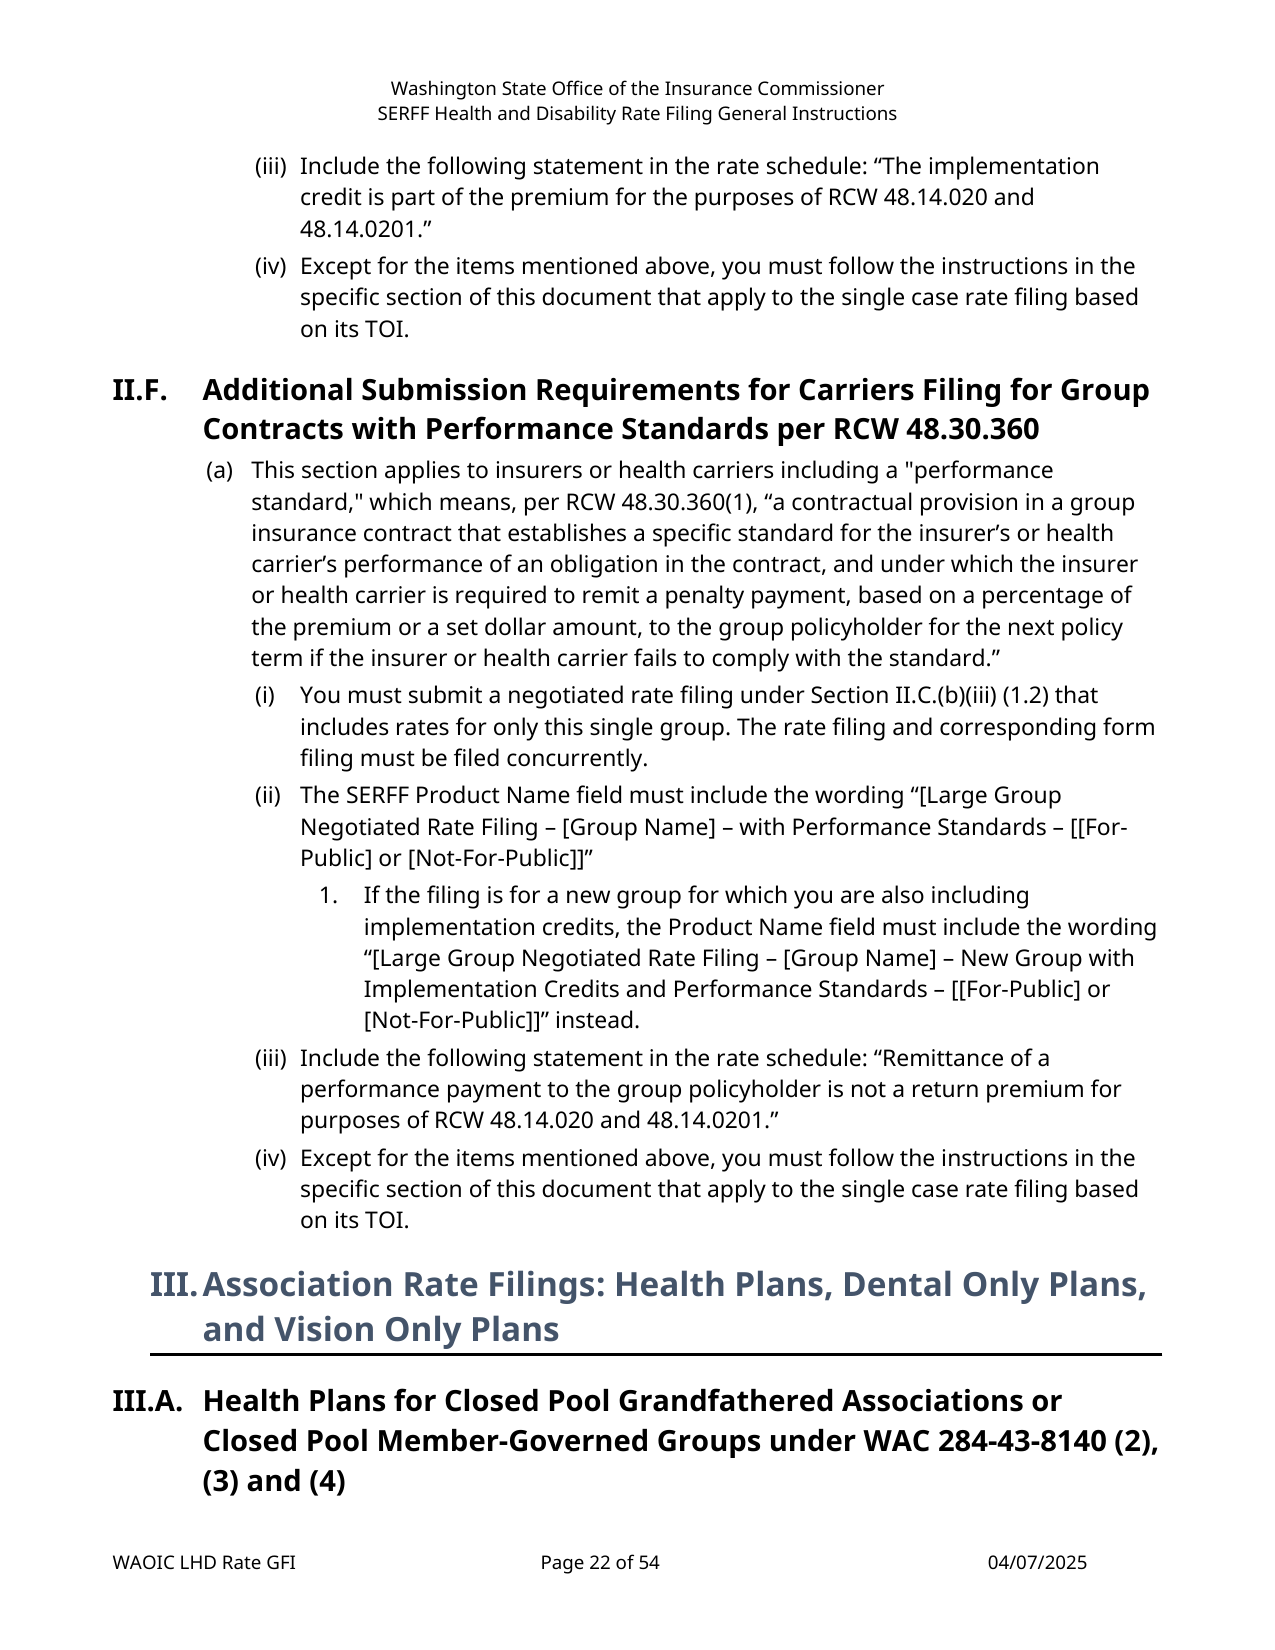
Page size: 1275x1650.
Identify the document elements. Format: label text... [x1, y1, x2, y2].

subtitle Except for the items mentioned above, you must follow the instructions in the specific section of this document that apply to the single case rate filing based on its TOI. [255, 250, 1162, 344]
subtitle This section applies to insurers or health carriers including a "performance standard," which means, per RCW 48.30.360(1), “a contractual provision in a group insurance contract that establishes a specific standard for the insurer’s or health carrier’s performance of an obligation in the contract, and under which the insurer or health carrier is required to remit a penalty payment, based on a percentage of the premium or a set dollar amount, to the group policyholder for the next policy term if the insurer or health carrier fails to comply with the standard.” [206, 454, 1162, 673]
subtitle Health Plans for Closed Pool Grandfathered Associations or Closed Pool Member-Governed Groups under WAC 284-43-8140 (2), (3) and (4) [112, 1381, 1162, 1500]
subtitle Except for the items mentioned above, you must follow the instructions in the specific section of this document that apply to the single case rate filing based on its TOI. [255, 1142, 1162, 1236]
subtitle Additional Submission Requirements for Carriers Filing for Group Contracts with Performance Standards per RCW 48.30.360 [112, 369, 1162, 448]
subtitle Include the following statement in the rate schedule: “The implementation credit is part of the premium for the purposes of RCW 48.14.020 and 48.14.0201.” [255, 150, 1162, 244]
subtitle The SERFF Product Name field must include the wording “[Large Group Negotiated Rate Filing – [Group Name] – with Performance Standards – [[For-Public] or [Not-For-Public]]” [255, 779, 1162, 873]
subtitle Association Rate Filings: Health Plans, Dental Only Plans, and Vision Only Plans [150, 1261, 1162, 1353]
subtitle You must submit a negotiated rate filing under Section II.C.(b)(iii) (1.2) that includes rates for only this single group. The rate filing and corresponding form filing must be filed concurrently. [255, 679, 1162, 773]
subtitle If the filing is for a new group for which you are also including implementation credits, the Product Name field must include the wording “[Large Group Negotiated Rate Filing – [Group Name] – New Group with Implementation Credits and Performance Standards – [[For-Public] or [Not-For-Public]]” instead. [319, 879, 1162, 1036]
subtitle Include the following statement in the rate schedule: “Remittance of a performance payment to the group policyholder is not a return premium for purposes of RCW 48.14.020 and 48.14.0201.” [255, 1042, 1162, 1136]
